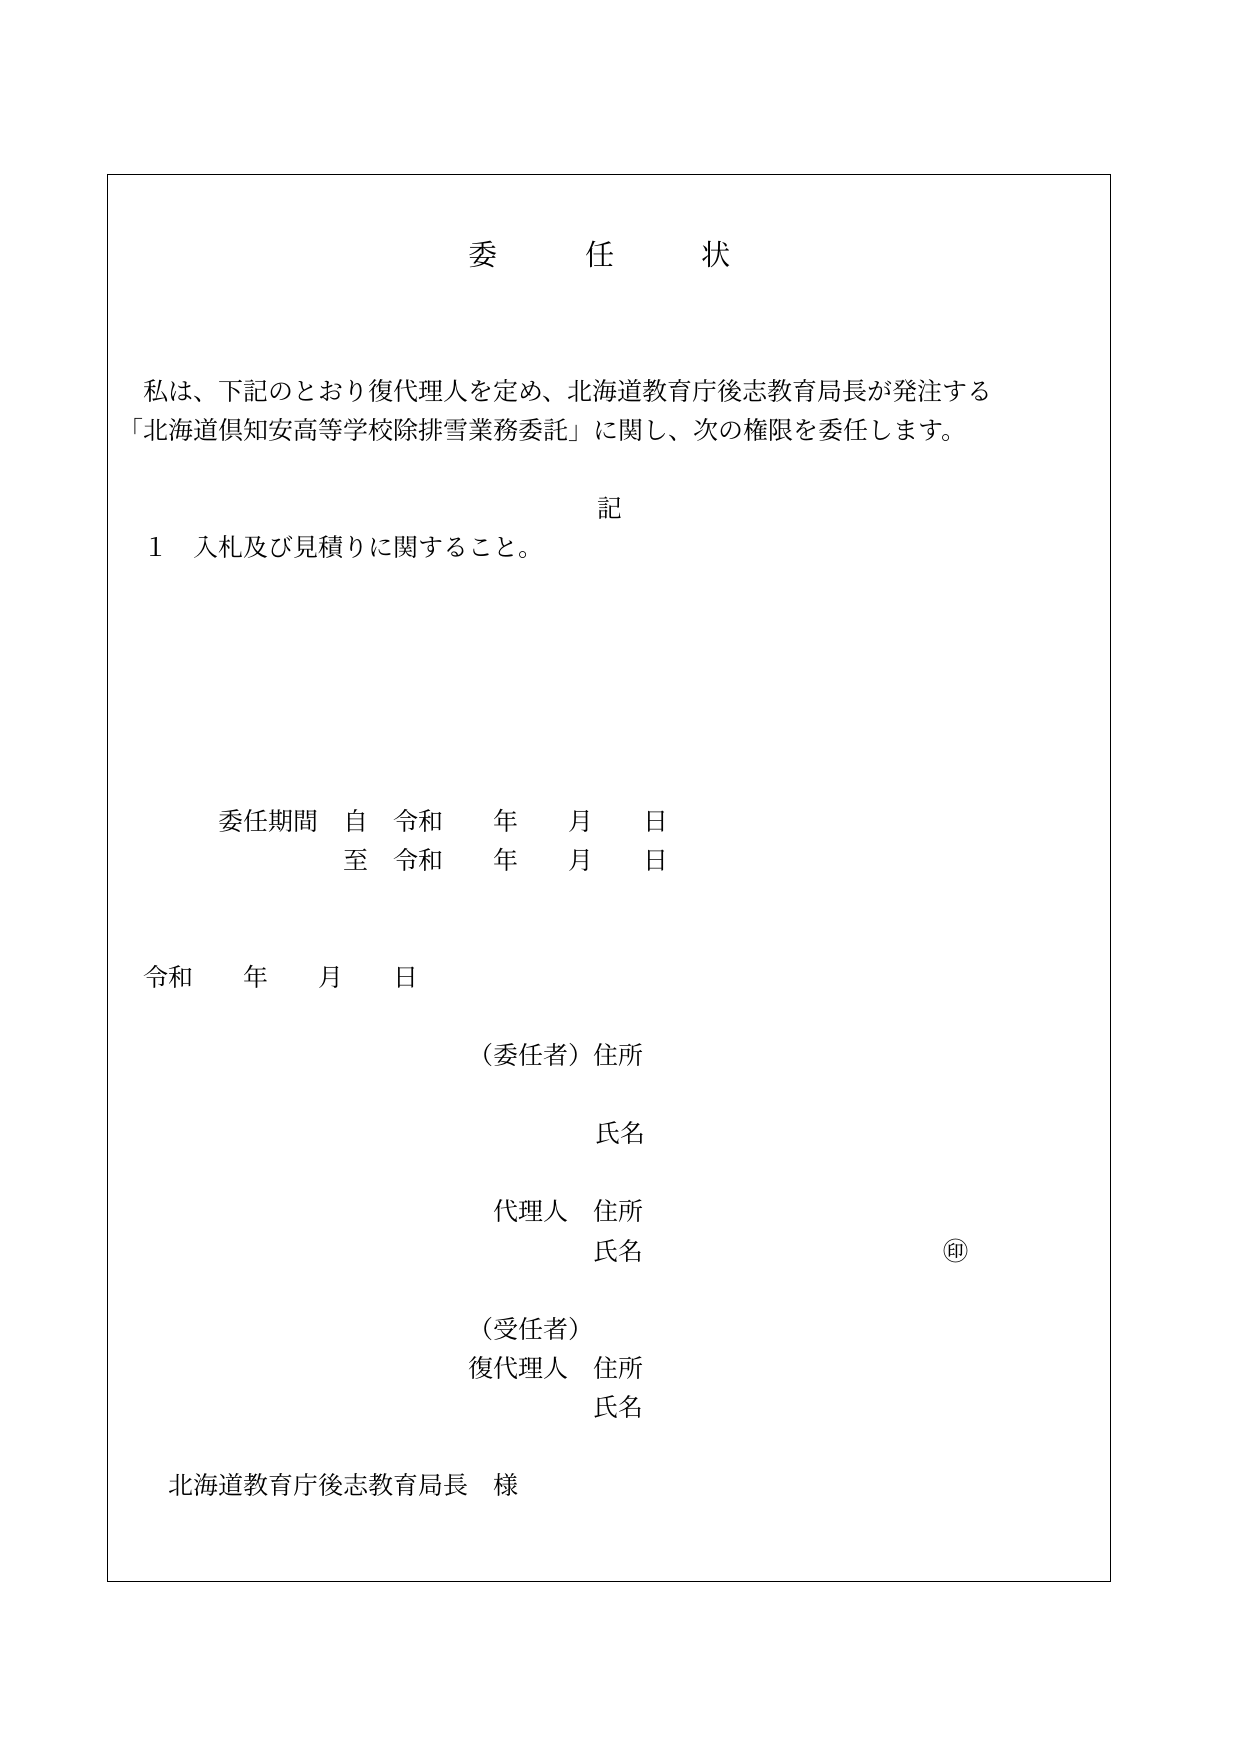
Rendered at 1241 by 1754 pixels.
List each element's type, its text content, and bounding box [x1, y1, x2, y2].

table_header 委 任 状 私は、下記のとおり復代理人を定め、北海道教育庁後志教育局長が発注する 「北海道倶知安高等学校除排雪業務委託」に関し、次の権限を委任します。 記 １ 入札及び見積りに関すること。 委任期間 自 令和 年 月 日 至 令和 年 月 日 令和 年 月 日 （委任者）住所 氏名 代理人 住所 氏名 ㊞ （受任者） 復代理人 住所 氏名 北海道教育庁後志教育局長 様 [108, 175, 1110, 1581]
